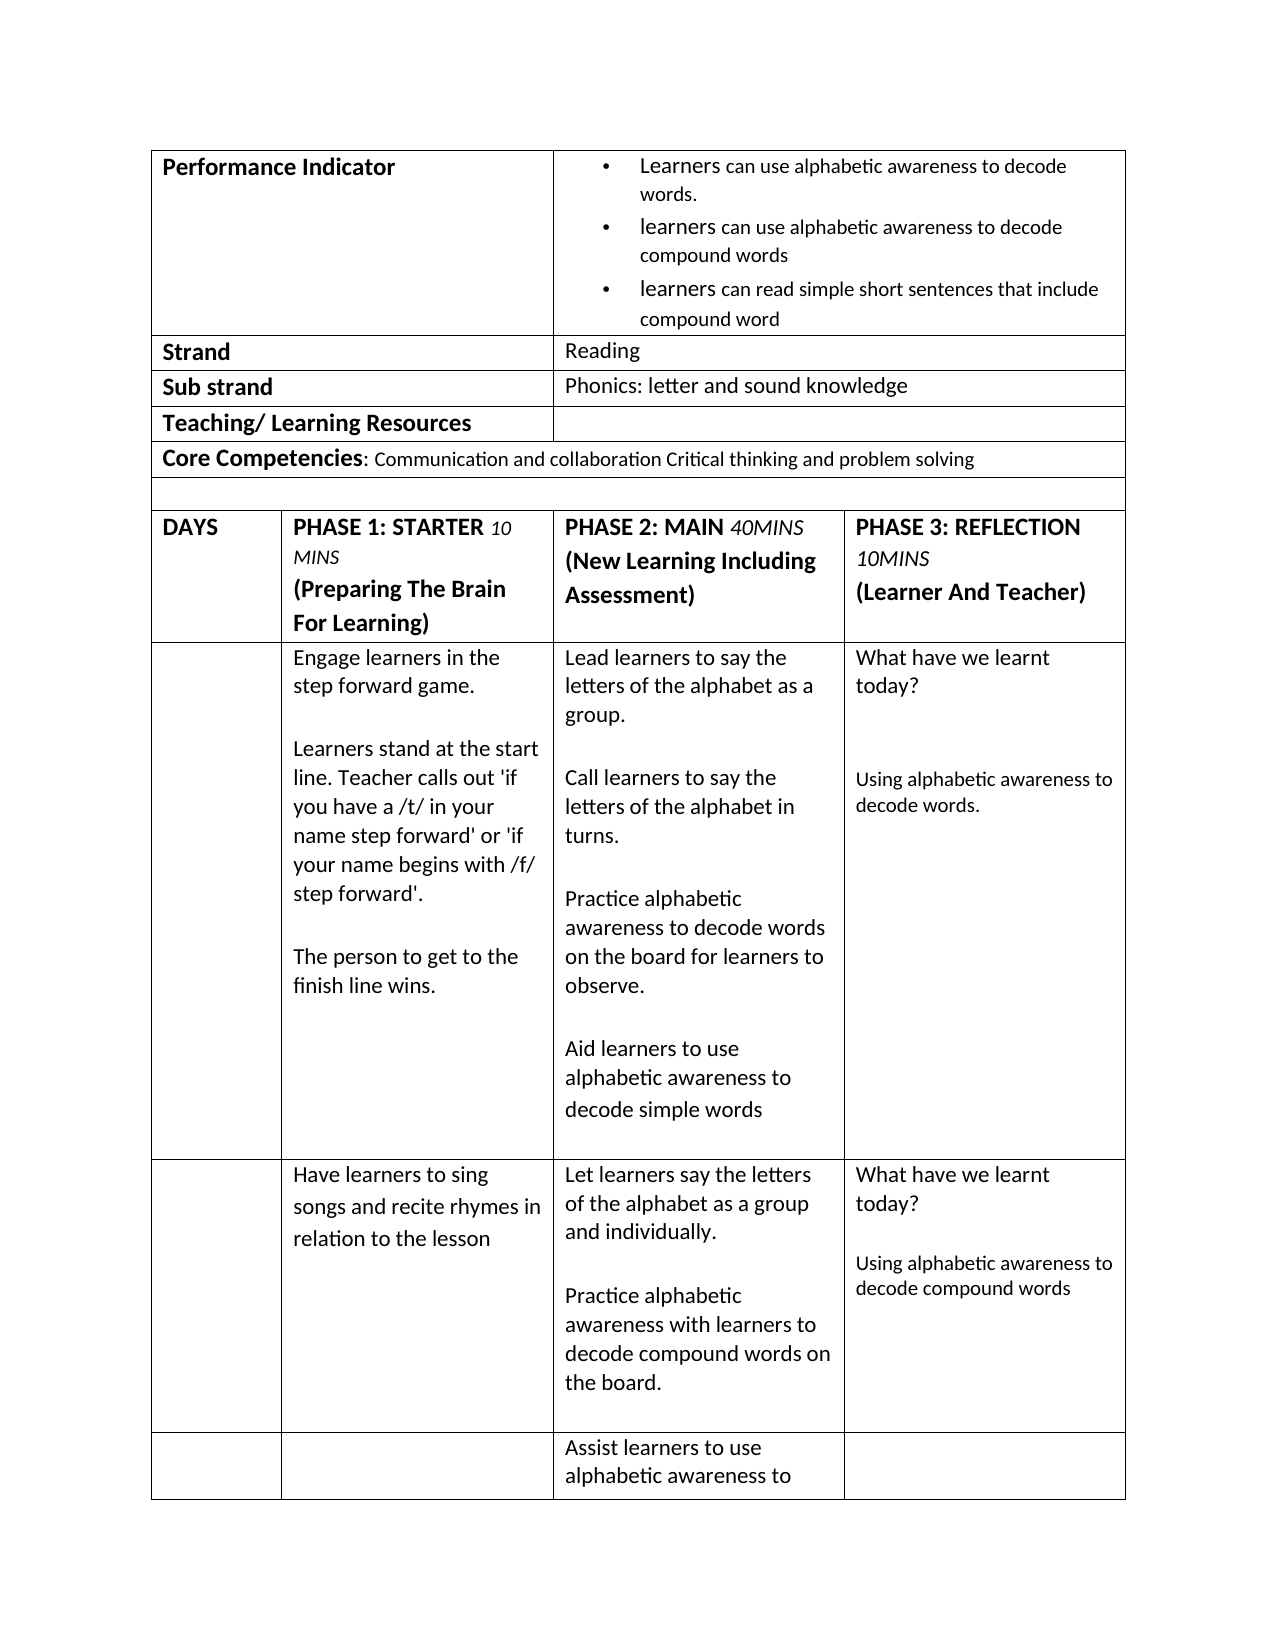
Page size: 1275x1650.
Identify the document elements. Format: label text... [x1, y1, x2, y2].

table_cell [152, 643, 281, 1159]
table_cell [152, 1160, 281, 1432]
table_cell [554, 407, 1125, 441]
table_cell Have learners to sing songs and recite rhymes in relation to the lesson [282, 1160, 553, 1432]
table_cell DAYS [152, 511, 281, 642]
table_cell PHASE 2: MAIN 40MINS (New Learning Including Assessment) [554, 511, 844, 642]
table_cell Teaching/ Learning Resources [152, 407, 553, 441]
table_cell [554, 1433, 844, 1499]
table_cell Performance Indicator [152, 151, 553, 335]
table_cell Reading [554, 336, 1125, 370]
table_cell Learners can use alphabetic awareness to decode words. learners can use alphabetic awareness to decode compound words learners can read simple short sentences that include compound word [554, 151, 1125, 335]
table_cell Let learners say the letters of the alphabet as a group and individually. Practice alphabetic awareness with learners to decode compound words on the board. [554, 1160, 844, 1432]
table_cell Core Competencies: Communication and collaboration Critical thinking and problem solving [152, 442, 1125, 477]
table_cell Strand [152, 336, 553, 370]
table_cell PHASE 3: REFLECTION 10MINS (Learner And Teacher) [845, 511, 1125, 642]
table_cell What have we learnt today? Using alphabetic awareness to decode compound words [845, 1160, 1125, 1432]
table_cell Sub strand [152, 371, 553, 406]
table_cell [152, 478, 1125, 509]
table_cell Phonics: letter and sound knowledge [554, 371, 1125, 406]
table_cell [845, 1433, 1125, 1499]
table_cell Engage learners in the step forward game. Learners stand at the start line. Teacher calls out 'if you have a /t/ in your name step forward' or 'if your name begins with /f/ step forward'. The person to get to the finish line wins. [282, 643, 553, 1159]
table_cell PHASE 1: STARTER 10 MINS (Preparing The Brain For Learning) [282, 511, 553, 642]
table_cell [152, 1433, 281, 1499]
table_cell What have we learnt today? Using alphabetic awareness to decode words. [845, 643, 1125, 1159]
table_cell Lead learners to say the letters of the alphabet as a group. Call learners to say the letters of the alphabet in turns. Practice alphabetic awareness to decode words on the board for learners to observe. Aid learners to use alphabetic awareness to decode simple words [554, 643, 844, 1159]
table_cell [282, 1433, 553, 1499]
